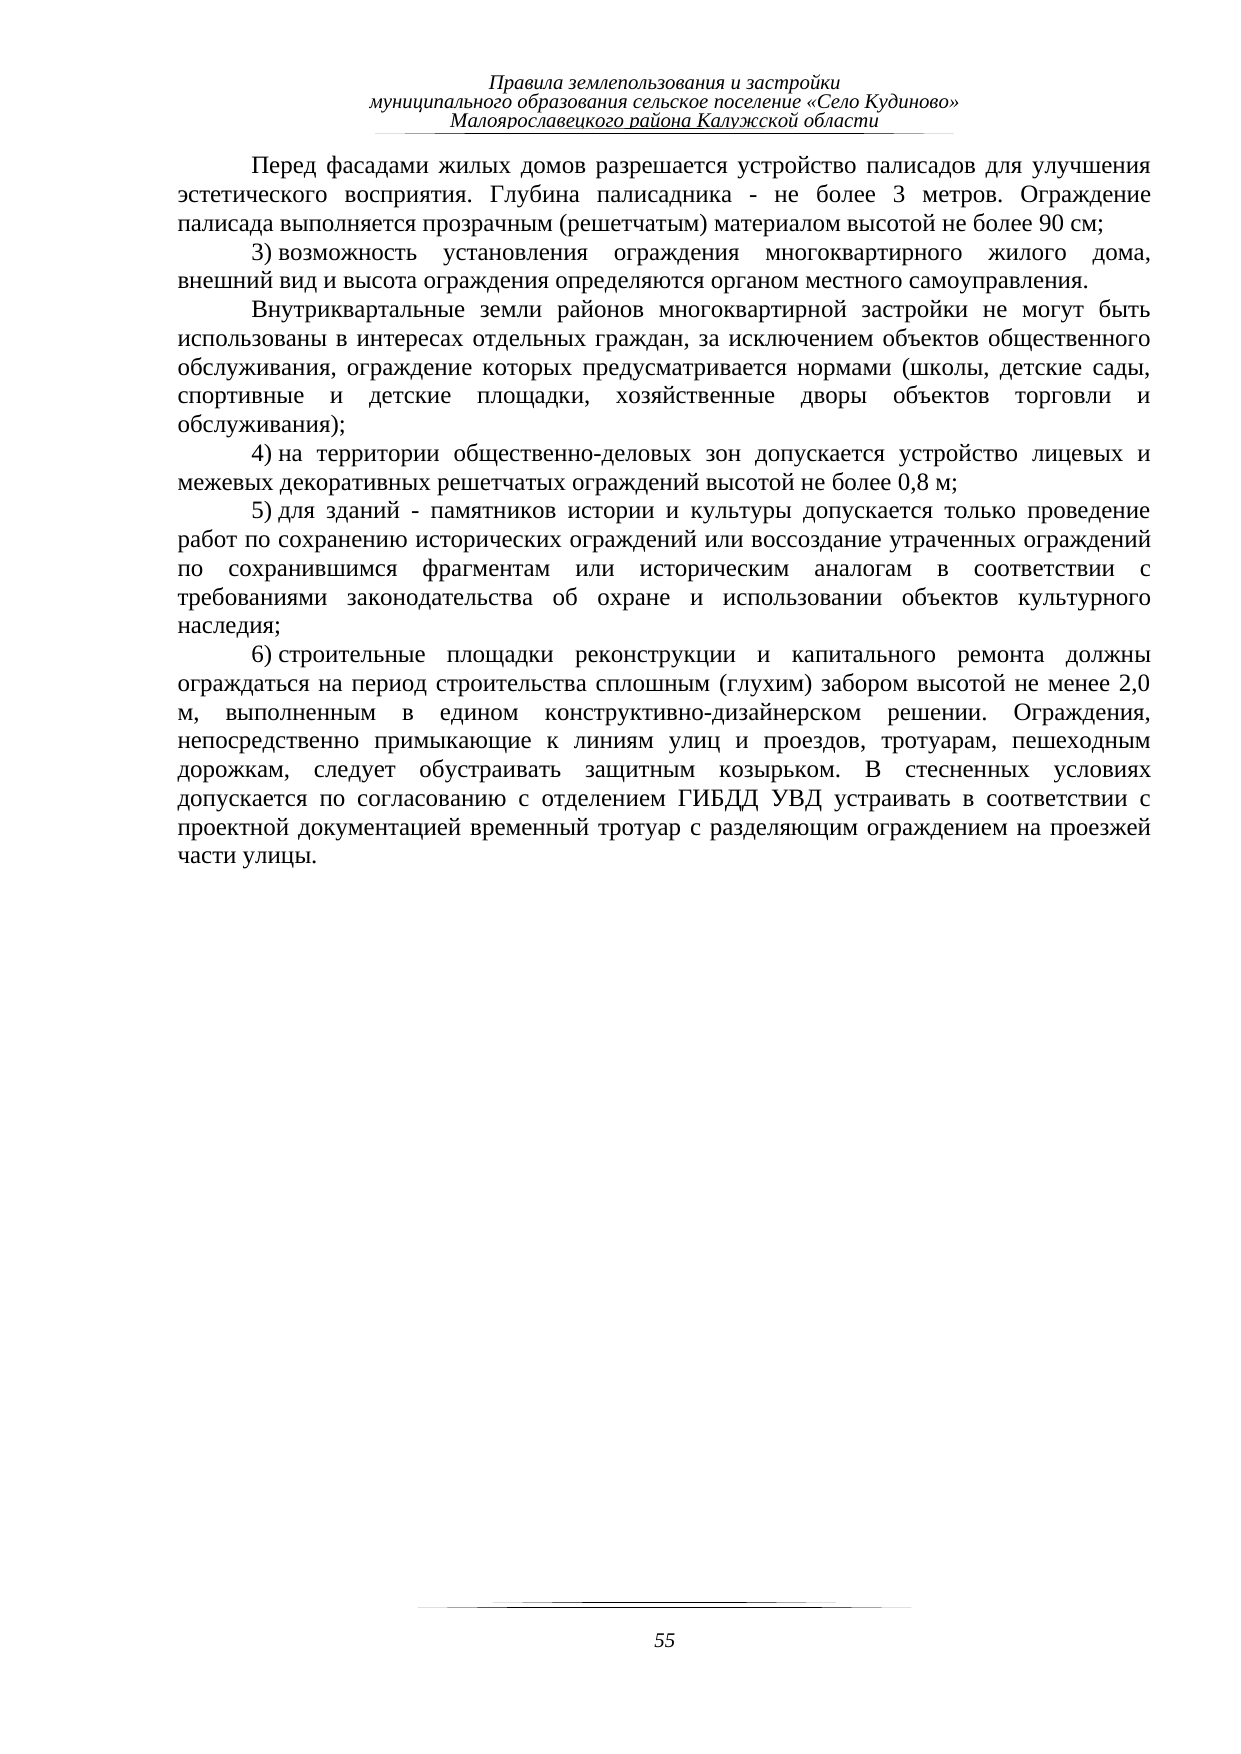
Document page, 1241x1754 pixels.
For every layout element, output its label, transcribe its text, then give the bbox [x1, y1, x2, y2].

text 5) для зданий - памятников истории и культуры допускается только проведение работ по сохранению исторических ограждений или воссоздание утраченных ограждений по сохранившимся фрагментам или историческим аналогам в соответствии с требованиями законодательства об охране и использовании объектов культурного наследия; [177, 496, 1152, 639]
text Внутриквартальные земли районов многоквартирной застройки не могут быть использованы в интересах отдельных граждан, за исключением объектов общественного обслуживания, ограждение которых предусматривается нормами (школы, детские сады, спортивные и детские площадки, хозяйственные дворы объектов торговли и обслуживания); [177, 294, 1152, 438]
text 3) возможность установления ограждения многоквартирного жилого дома, внешний вид и высота ограждения определяются органом местного самоуправления. [177, 237, 1152, 294]
text 6) строительные площадки реконструкции и капитального ремонта должны ограждаться на период строительства сплошным (глухим) забором высотой не менее 2,0 м, выполненным в едином конструктивно-дизайнерском решении. Ограждения, непосредственно примыкающие к линиям улиц и проездов, тротуарам, пешеходным дорожкам, следует обустраивать защитным козырьком. В стесненных условиях допускается по согласованию с отделением ГИБДД УВД устраивать в соответствии с проектной документацией временный тротуар с разделяющим ограждением на проезжей части улицы. [177, 639, 1152, 869]
text 4) на территории общественно-деловых зон допускается устройство лицевых и межевых декоративных решетчатых ограждений высотой не более 0,8 м; [177, 438, 1152, 496]
text Перед фасадами жилых домов разрешается устройство палисадов для улучшения эстетического восприятия. Глубина палисадника - не более 3 метров. Ограждение палисада выполняется прозрачным (решетчатым) материалом высотой не более 90 см; [177, 151, 1152, 237]
